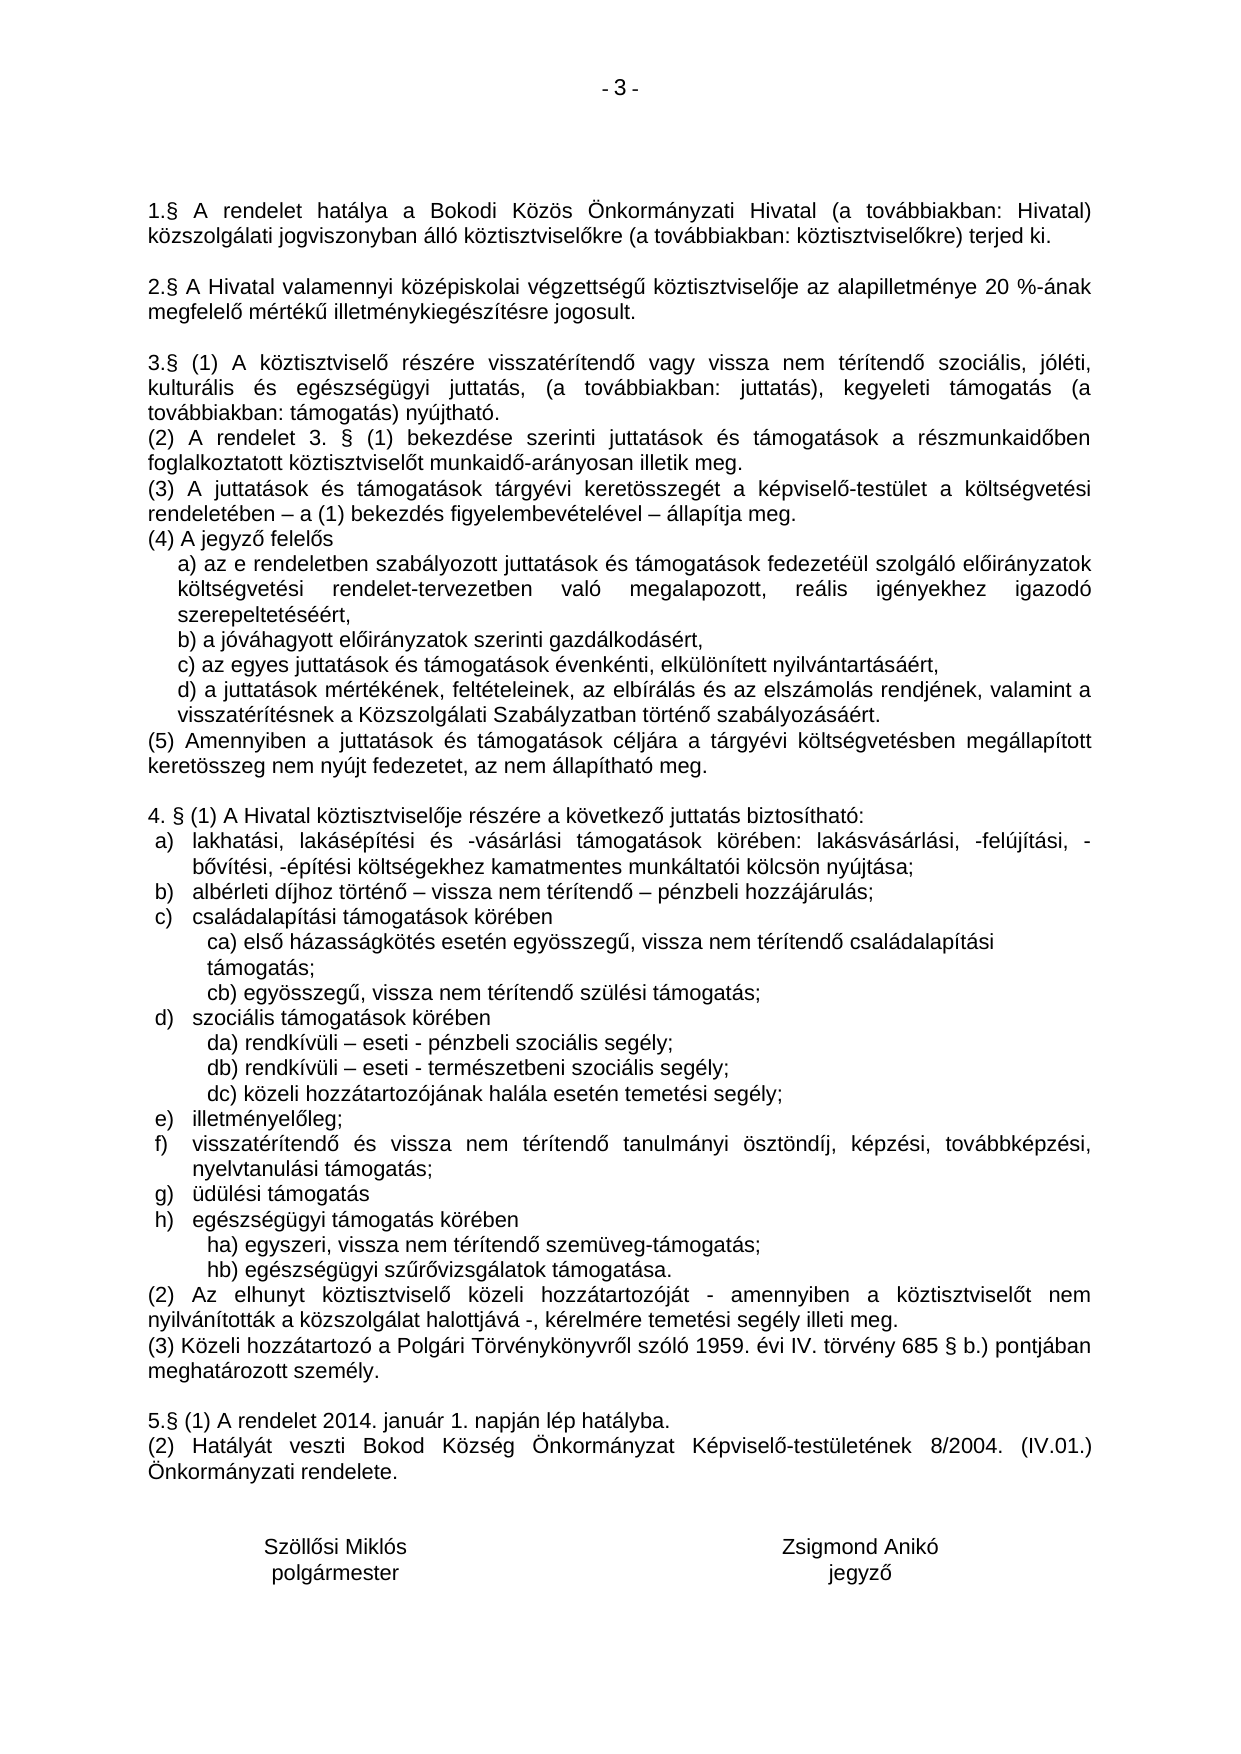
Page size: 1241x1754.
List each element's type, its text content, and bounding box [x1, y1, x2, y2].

text ha) egyszeri, vissza nem térítendő szemüveg-támogatás; [207, 1232, 1092, 1257]
text Szöllősi Miklós Zsigmond Anikó [148, 1534, 1092, 1559]
text cb) egyösszegű, vissza nem térítendő szülési támogatás; [207, 979, 1092, 1005]
list egészségügyi támogatás körében [154, 1206, 1092, 1232]
text dc) közeli hozzátartozójának halála esetén temetési segély; [207, 1080, 1092, 1106]
text hb) egészségügyi szűrővizsgálatok támogatása. [207, 1257, 1092, 1282]
list illetményelőleg; [154, 1106, 1092, 1131]
text 4. § (1) A Hivatal köztisztviselője részére a következő juttatás biztosítható: [148, 803, 1092, 828]
text 5.§ (1) A rendelet 2014. január 1. napján lép hatályba. [148, 1408, 1092, 1433]
list visszatérítendő és vissza nem térítendő tanulmányi ösztöndíj, képzési, továbbképzési, nyelvtanulási támogatás; [154, 1131, 1092, 1181]
text polgármester jegyző [148, 1559, 1092, 1584]
list üdülési támogatás [154, 1181, 1092, 1206]
text (2) A rendelet 3. § (1) bekezdése szerinti juttatások és támogatások a részmunkaidőben foglalkoztatott köztisztviselőt munkaidő-arányosan illetik meg. [148, 425, 1092, 475]
text db) rendkívüli – eseti - természetbeni szociális segély; [207, 1055, 1092, 1080]
text (2) Az elhunyt köztisztviselő közeli hozzátartozóját - amennyiben a köztisztviselőt nem nyilvánították a közszolgálat halottjává -, kérelmére temetési segély illeti meg. [148, 1282, 1092, 1332]
text (3) A juttatások és támogatások tárgyévi keretösszegét a képviselő-testület a költségvetési rendeletében – a (1) bekezdés figyelembevételével – állapítja meg. [148, 475, 1092, 526]
text ca) első házasságkötés esetén egyösszegű, vissza nem térítendő családalapítási [207, 929, 1092, 954]
text da) rendkívüli – eseti - pénzbeli szociális segély; [207, 1030, 1092, 1055]
text 1.§ A rendelet hatálya a Bokodi Közös Önkormányzati Hivatal (a továbbiakban: Hivatal) közszolgálati jogviszonyban álló köztisztviselőkre (a továbbiakban: köztisztviselőkre) terjed ki. [148, 198, 1092, 248]
list albérleti díjhoz történő – vissza nem térítendő – pénzbeli hozzájárulás; [154, 879, 1092, 904]
text támogatás; [207, 954, 1092, 979]
text c) az egyes juttatások és támogatások évenkénti, elkülönített nyilvántartásáért, [177, 652, 1092, 677]
list családalapítási támogatások körében [154, 904, 1092, 929]
text (2) Hatályát veszti Bokod Község Önkormányzat Képviselő-testületének 8/2004. (IV.01.) Önkormányzati rendelete. [148, 1433, 1092, 1484]
text 3.§ (1) A köztisztviselő részére visszatérítendő vagy vissza nem térítendő szociális, jóléti, kulturális és egészségügyi juttatás, (a továbbiakban: juttatás), kegyeleti támogatás (a továbbiakban: támogatás) nyújtható. [148, 349, 1092, 425]
text (5) Amennyiben a juttatások és támogatások céljára a tárgyévi költségvetésben megállapított keretösszeg nem nyújt fedezetet, az nem állapítható meg. [148, 727, 1092, 778]
list szociális támogatások körében [154, 1005, 1092, 1030]
list lakhatási, lakásépítési és -vásárlási támogatások körében: lakásvásárlási, -felújítási, -bővítési, -építési költségekhez kamatmentes munkáltatói kölcsön nyújtása; [154, 828, 1092, 879]
text 2.§ A Hivatal valamennyi középiskolai végzettségű köztisztviselője az alapilletménye 20 %-ának megfelelő mértékű illetménykiegészítésre jogosult. [148, 274, 1092, 324]
text (3) Közeli hozzátartozó a Polgári Törvénykönyvről szóló 1959. évi IV. törvény 685 § b.) pontjában meghatározott személy. [148, 1332, 1092, 1383]
text (4) A jegyző felelős [148, 526, 1092, 551]
text b) a jóváhagyott előirányzatok szerinti gazdálkodásért, [177, 627, 1092, 652]
text d) a juttatások mértékének, feltételeinek, az elbírálás és az elszámolás rendjének, valamint a visszatérítésnek a Közszolgálati Szabályzatban történő szabályozásáért. [177, 677, 1092, 727]
text a) az e rendeletben szabályozott juttatások és támogatások fedezetéül szolgáló előirányzatok költségvetési rendelet-tervezetben való megalapozott, reális igényekhez igazodó szerepeltetéséért, [177, 551, 1092, 627]
